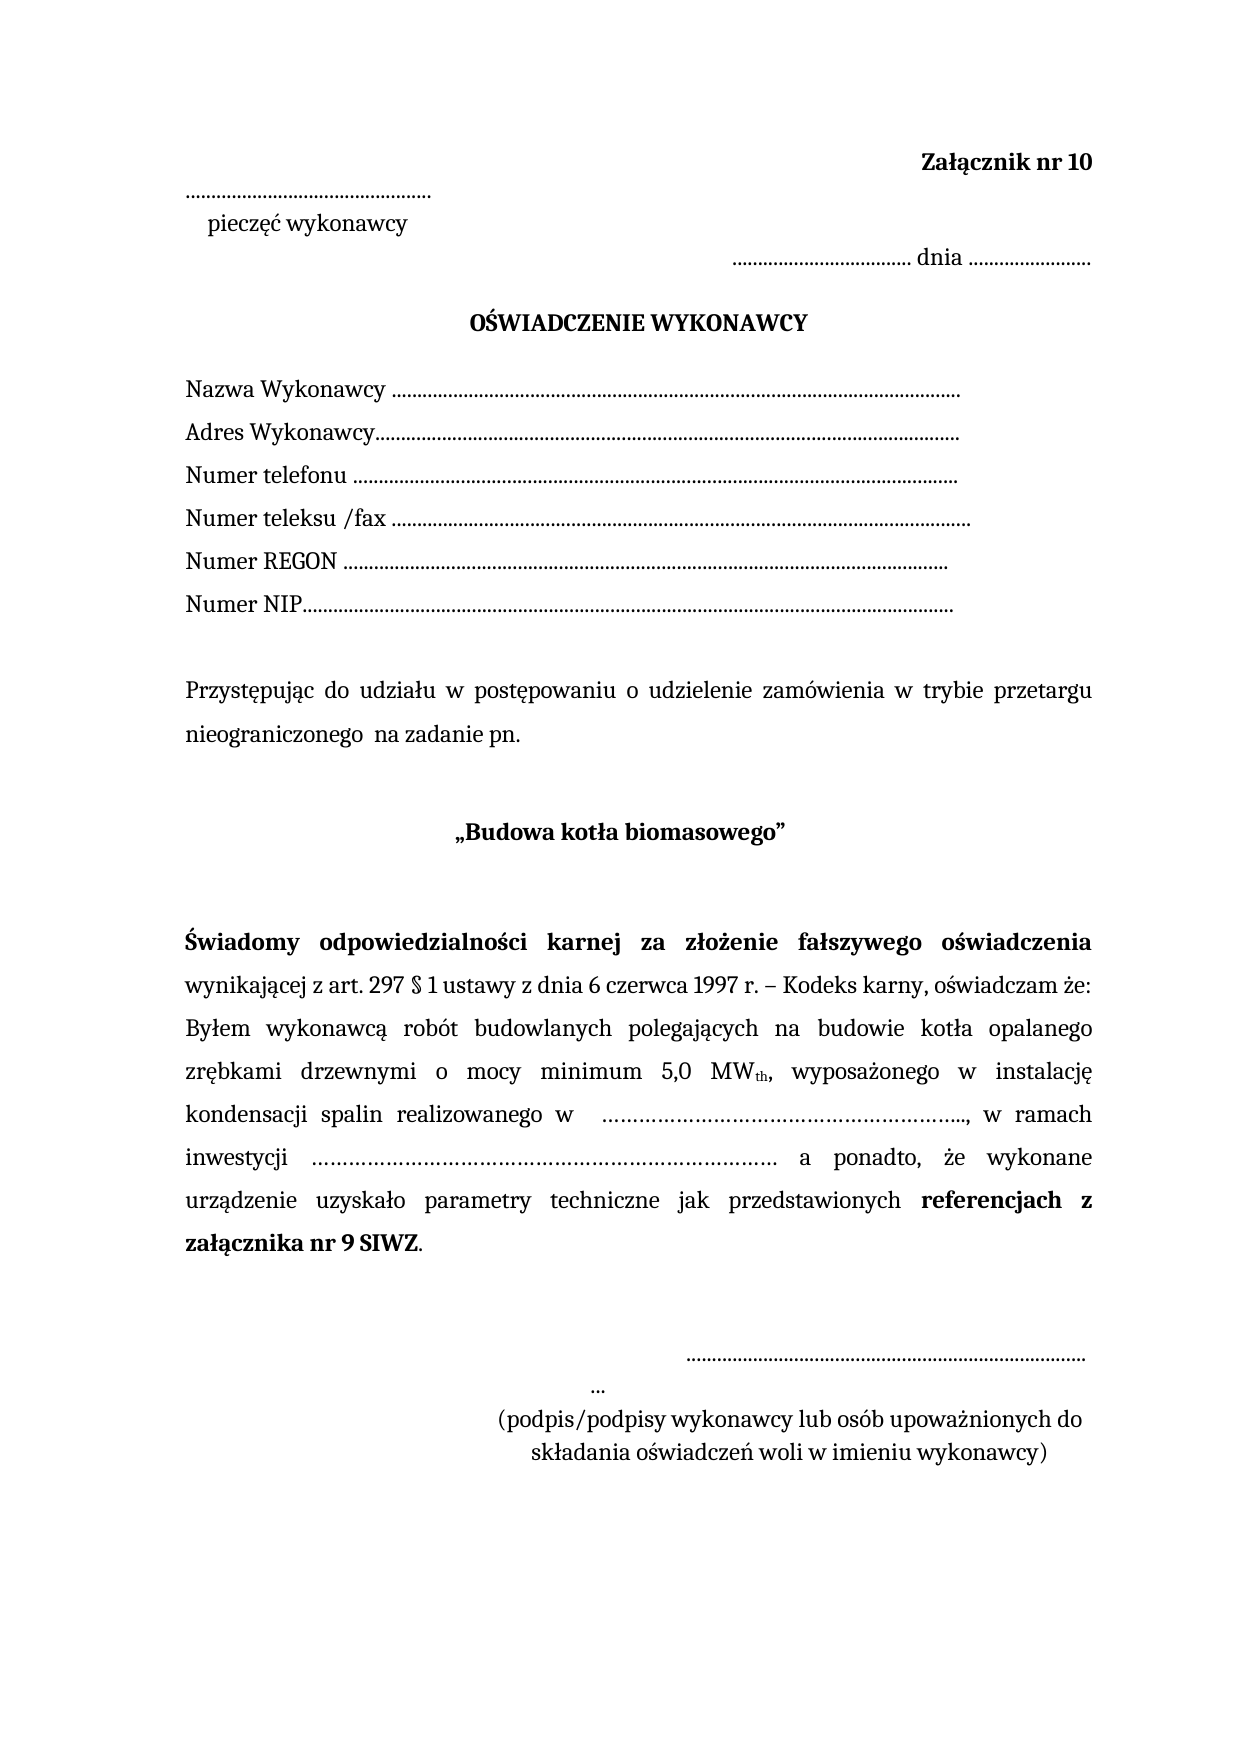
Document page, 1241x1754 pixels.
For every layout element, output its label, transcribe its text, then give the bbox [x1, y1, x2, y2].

text Świadomy odpowiedzialności karnej za złożenie fałszywego oświadczenia wynikającej z art. 297 § 1 ustawy z dnia 6 czerwca 1997 r. – Kodeks karny, oświadczam że: [185, 927, 1093, 999]
text (podpis/podpisy wykonawcy lub osób upoważnionych do składania oświadczeń woli w imieniu wykonawcy) [487, 1404, 1093, 1466]
text Adres Wykonawcy.................................................................................................................. [185, 418, 1093, 446]
text Numer NIP............................................................................................................................... [185, 590, 1093, 619]
text „Budowa kotła biomasowego” [148, 818, 1093, 847]
text Numer REGON ...................................................................................................................... [185, 547, 1093, 576]
text Nazwa Wykonawcy ............................................................................................................... [185, 374, 1093, 403]
text ................................................................................. [590, 1305, 1093, 1400]
text ................................................ [185, 176, 1093, 205]
text Numer telefonu ...................................................................................................................... [185, 461, 1093, 489]
text OŚWIADCZENIE WYKONAWCY [185, 308, 1093, 337]
text ................................... dnia ........................ [185, 242, 1093, 271]
text Przystępując do udziału w postępowaniu o udzielenie zamówienia w trybie przetargu nieograniczonego na zadanie pn. [185, 676, 1093, 748]
text pieczęć wykonawcy [185, 209, 1093, 238]
text Numer teleksu /fax ................................................................................................................. [185, 504, 1093, 533]
list Załącznik nr 10 [223, 148, 1093, 176]
text Byłem wykonawcą robót budowlanych polegających na budowie kotła opalanego zrębkami drzewnymi o mocy minimum 5,0 MWth, wyposażonego w instalację kondensacji spalin realizowanego w ………………………………………………….., w ramach inwestycji ………………………………………………………………… a ponadto, że wykonane urządzenie uzyskało parametry techniczne jak przedstawionych referencjach z załącznika nr 9 SIWZ. [185, 1014, 1093, 1258]
